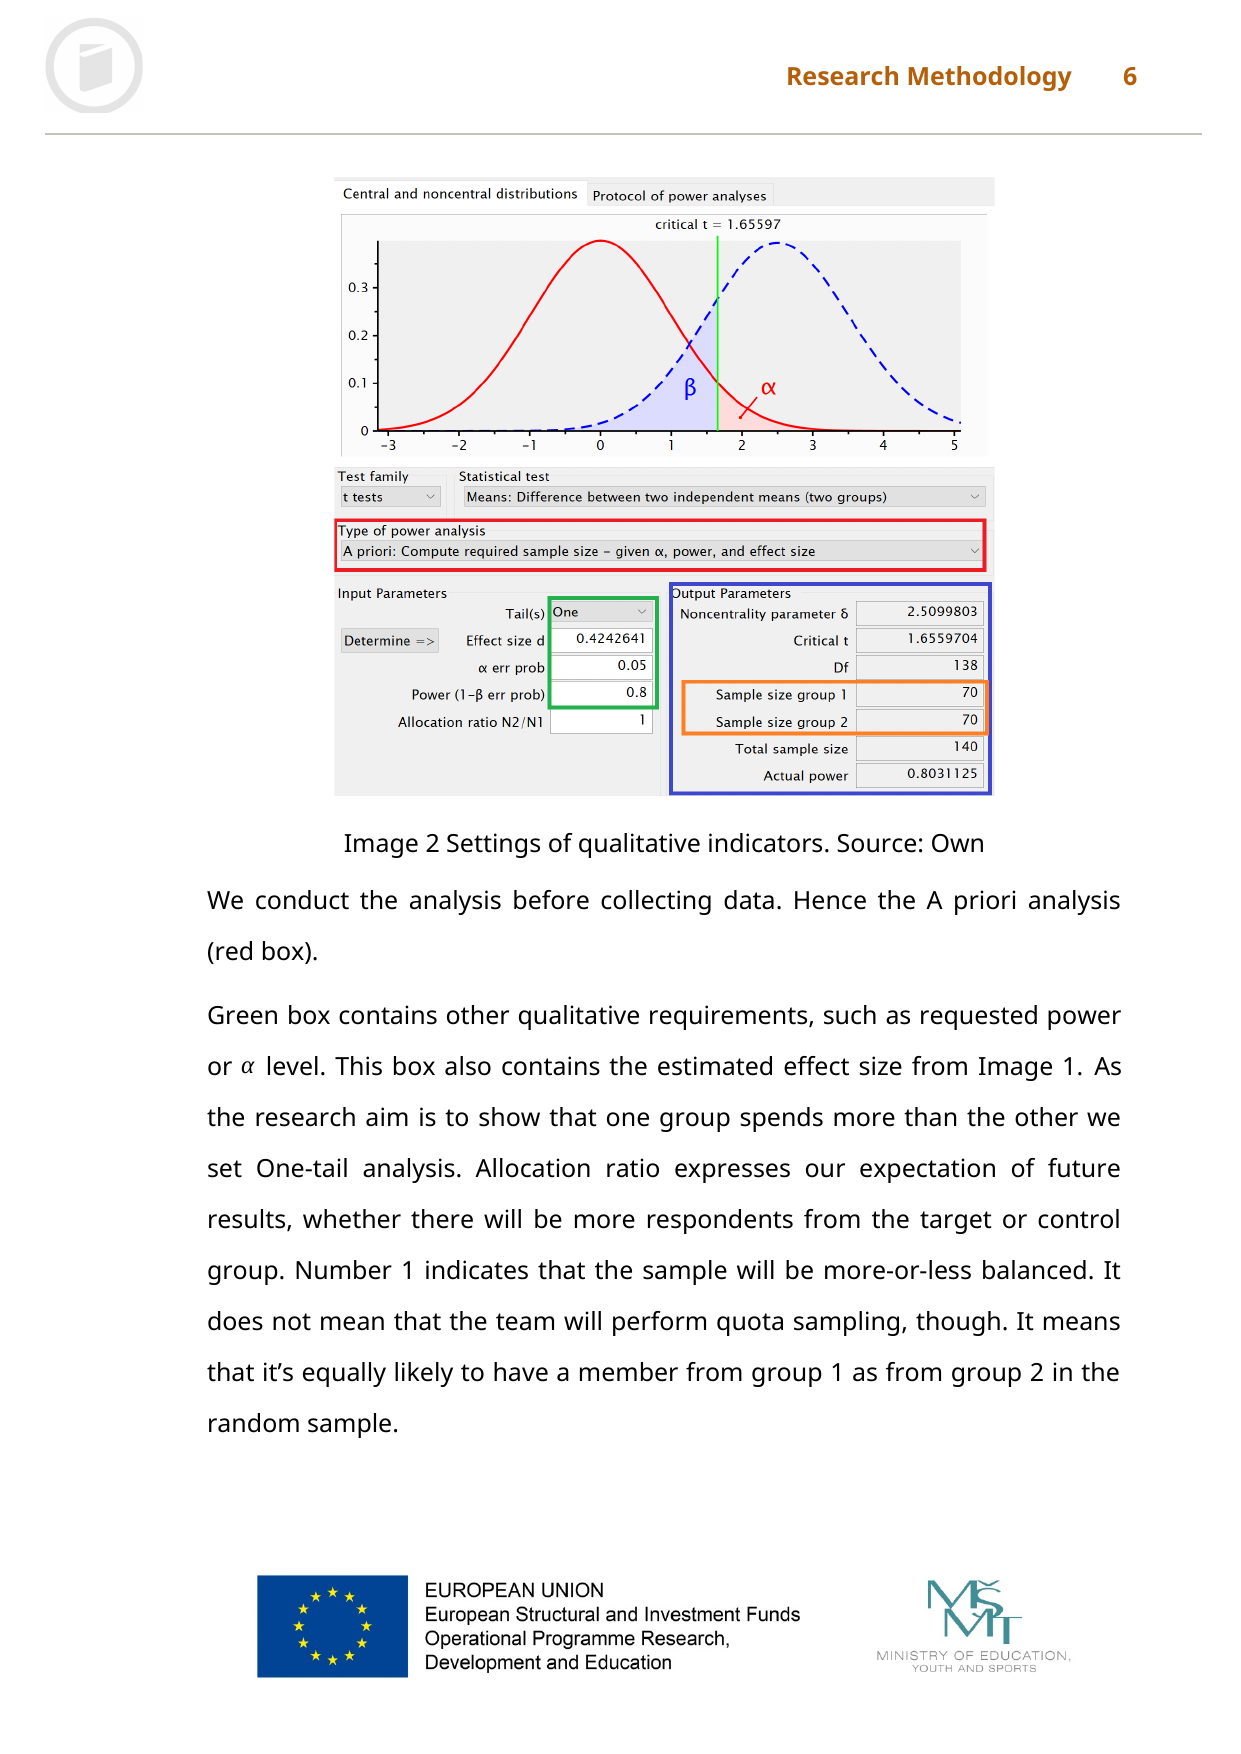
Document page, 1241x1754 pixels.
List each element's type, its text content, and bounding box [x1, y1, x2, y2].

text Image 2 Settings of qualitative indicators. Source: Own [207, 826, 1122, 859]
text Green box contains other qualitative requirements, such as requested power or level. This box also contains the estimated effect size from Image 1. As the research aim is to show that one group spends more than the other we set One-tail analysis. Allocation ratio expresses our expectation of future results, whether there will be more respondents from the target or control group. Number 1 indicates that the sample will be more-or-less balanced. It does not mean that the team will perform quota sampling, though. It means that it’s equally likely to have a member from group 1 as from group 2 in the random sample. [207, 997, 1122, 1440]
picture [334, 177, 995, 796]
picture [206, 1524, 1121, 1728]
text We conduct the analysis before collecting data. Hence the A priori analysis (red box). [207, 883, 1122, 968]
